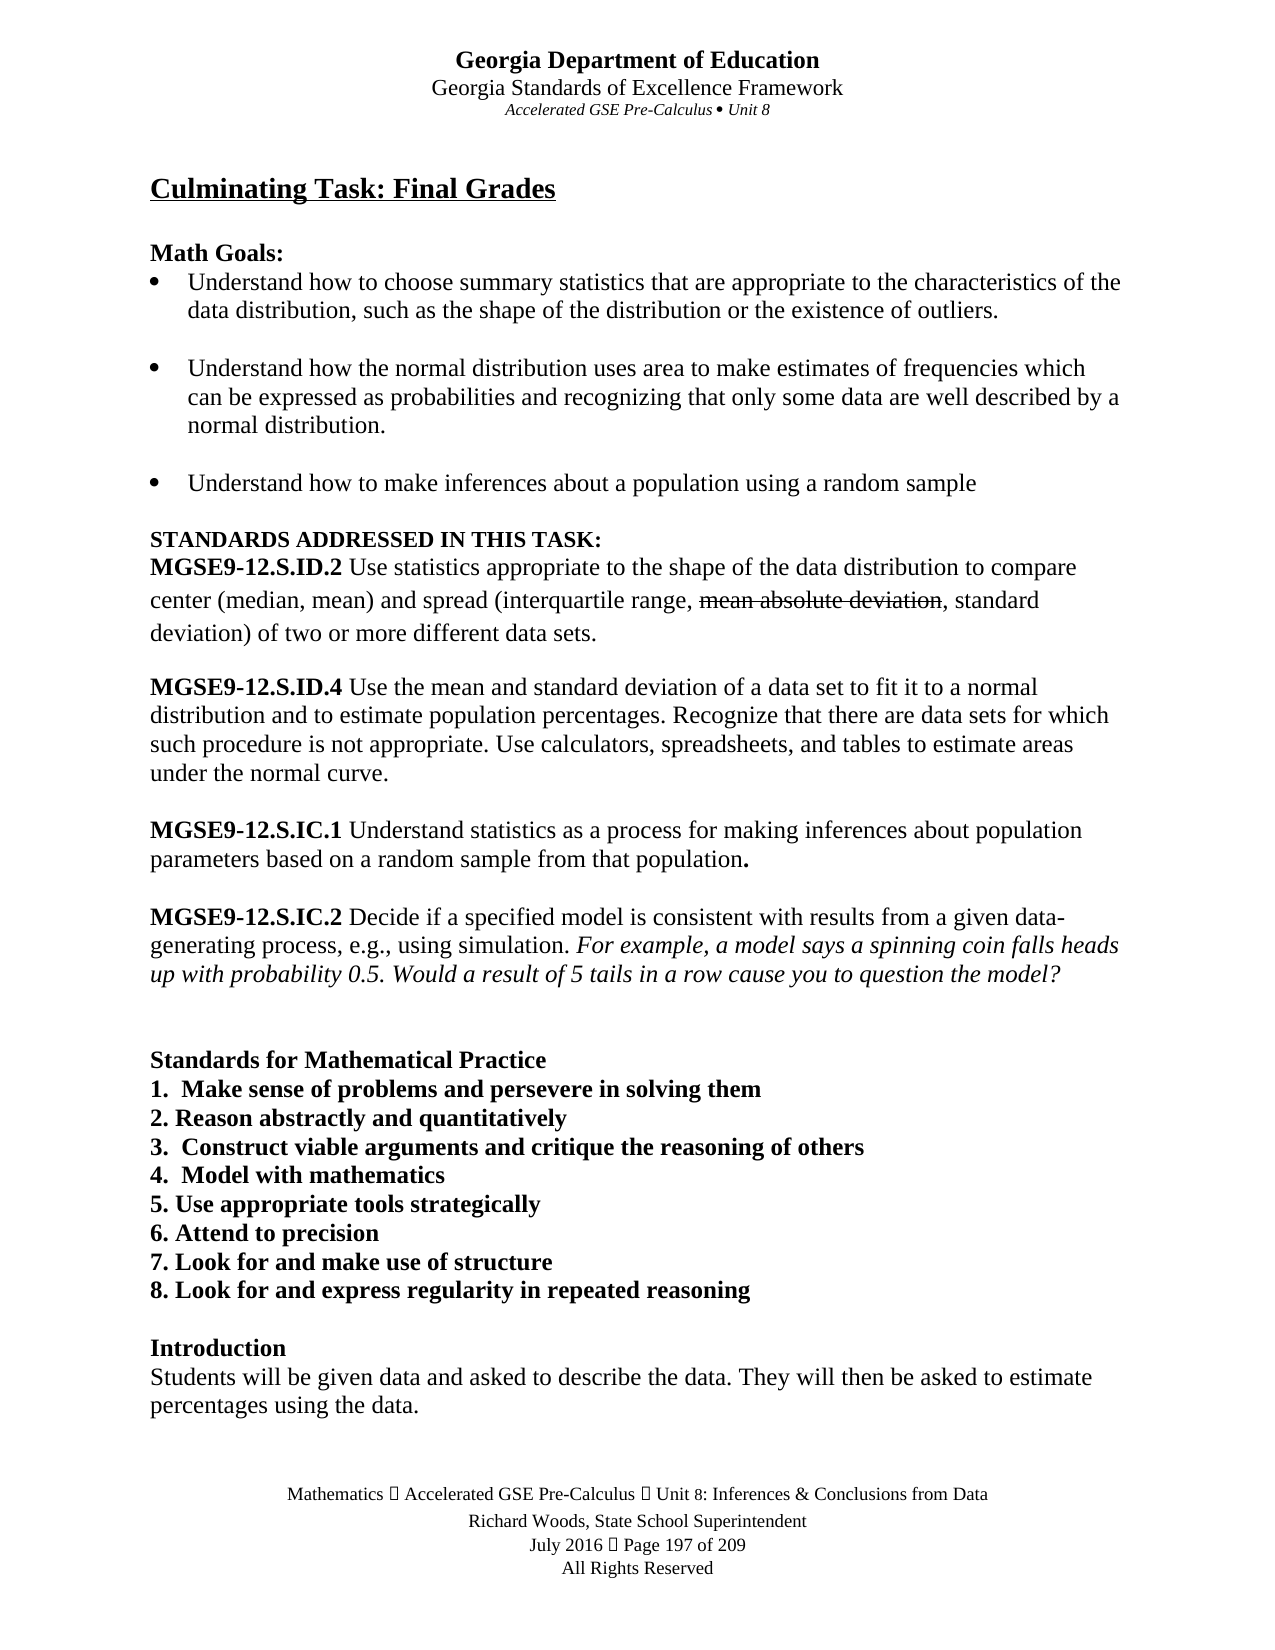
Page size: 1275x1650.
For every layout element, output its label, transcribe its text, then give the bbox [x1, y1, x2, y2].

text 4. Model with mathematics [150, 1161, 1125, 1189]
text 1. Make sense of problems and persevere in solving them [150, 1074, 1125, 1103]
text MGSE9-12.S.ID.2 Use statistics appropriate to the shape of the data distribution to compare center (median, mean) and spread (interquartile range, mean absolute deviation, standard deviation) of two or more different data sets. [150, 552, 1125, 647]
text 2. Reason abstractly and quantitatively [150, 1103, 1125, 1132]
text Students will be given data and asked to describe the data. They will then be asked to estimate percentages using the data. [150, 1362, 1125, 1419]
list Understand how to choose summary statistics that are appropriate to the characteristics of the data distribution, such as the shape of the distribution or the existence of outliers. [150, 267, 1125, 324]
text STANDARDS ADDRESSED IN THIS TASK: [150, 526, 1125, 552]
text MGSE9-12.S.IC.1 Understand statistics as a process for making inferences about population parameters based on a random sample from that population. [150, 816, 1125, 873]
text 8. Look for and express regularity in repeated reasoning [150, 1276, 1125, 1304]
subtitle Culminating Task: Final Grades [150, 171, 1125, 204]
text MGSE9-12.S.ID.4 Use the mean and standard deviation of a data set to fit it to a normal distribution and to estimate population percentages. Recognize that there are data sets for which such procedure is not appropriate. Use calculators, spreadsheets, and tables to estimate areas under the normal curve. [150, 672, 1125, 787]
text MGSE9-12.S.IC.2 Decide if a specified model is consistent with results from a given data-generating process, e.g., using simulation. For example, a model says a spinning coin falls heads up with probability 0.5. Would a result of 5 tails in a row cause you to question the model? [150, 902, 1125, 988]
text 3. Construct viable arguments and critique the reasoning of others [150, 1132, 1125, 1161]
list Understand how to make inferences about a population using a random sample [150, 468, 1125, 497]
text Math Goals: [150, 238, 1125, 267]
text Introduction [150, 1333, 1125, 1362]
text 5. Use appropriate tools strategically [150, 1189, 1125, 1218]
list Understand how the normal distribution uses area to make estimates of frequencies which can be expressed as probabilities and recognizing that only some data are well described by a normal distribution. [150, 353, 1125, 439]
text Standards for Mathematical Practice [150, 1046, 1125, 1074]
text 7. Look for and make use of structure [150, 1247, 1125, 1276]
text 6. Attend to precision [150, 1218, 1125, 1247]
